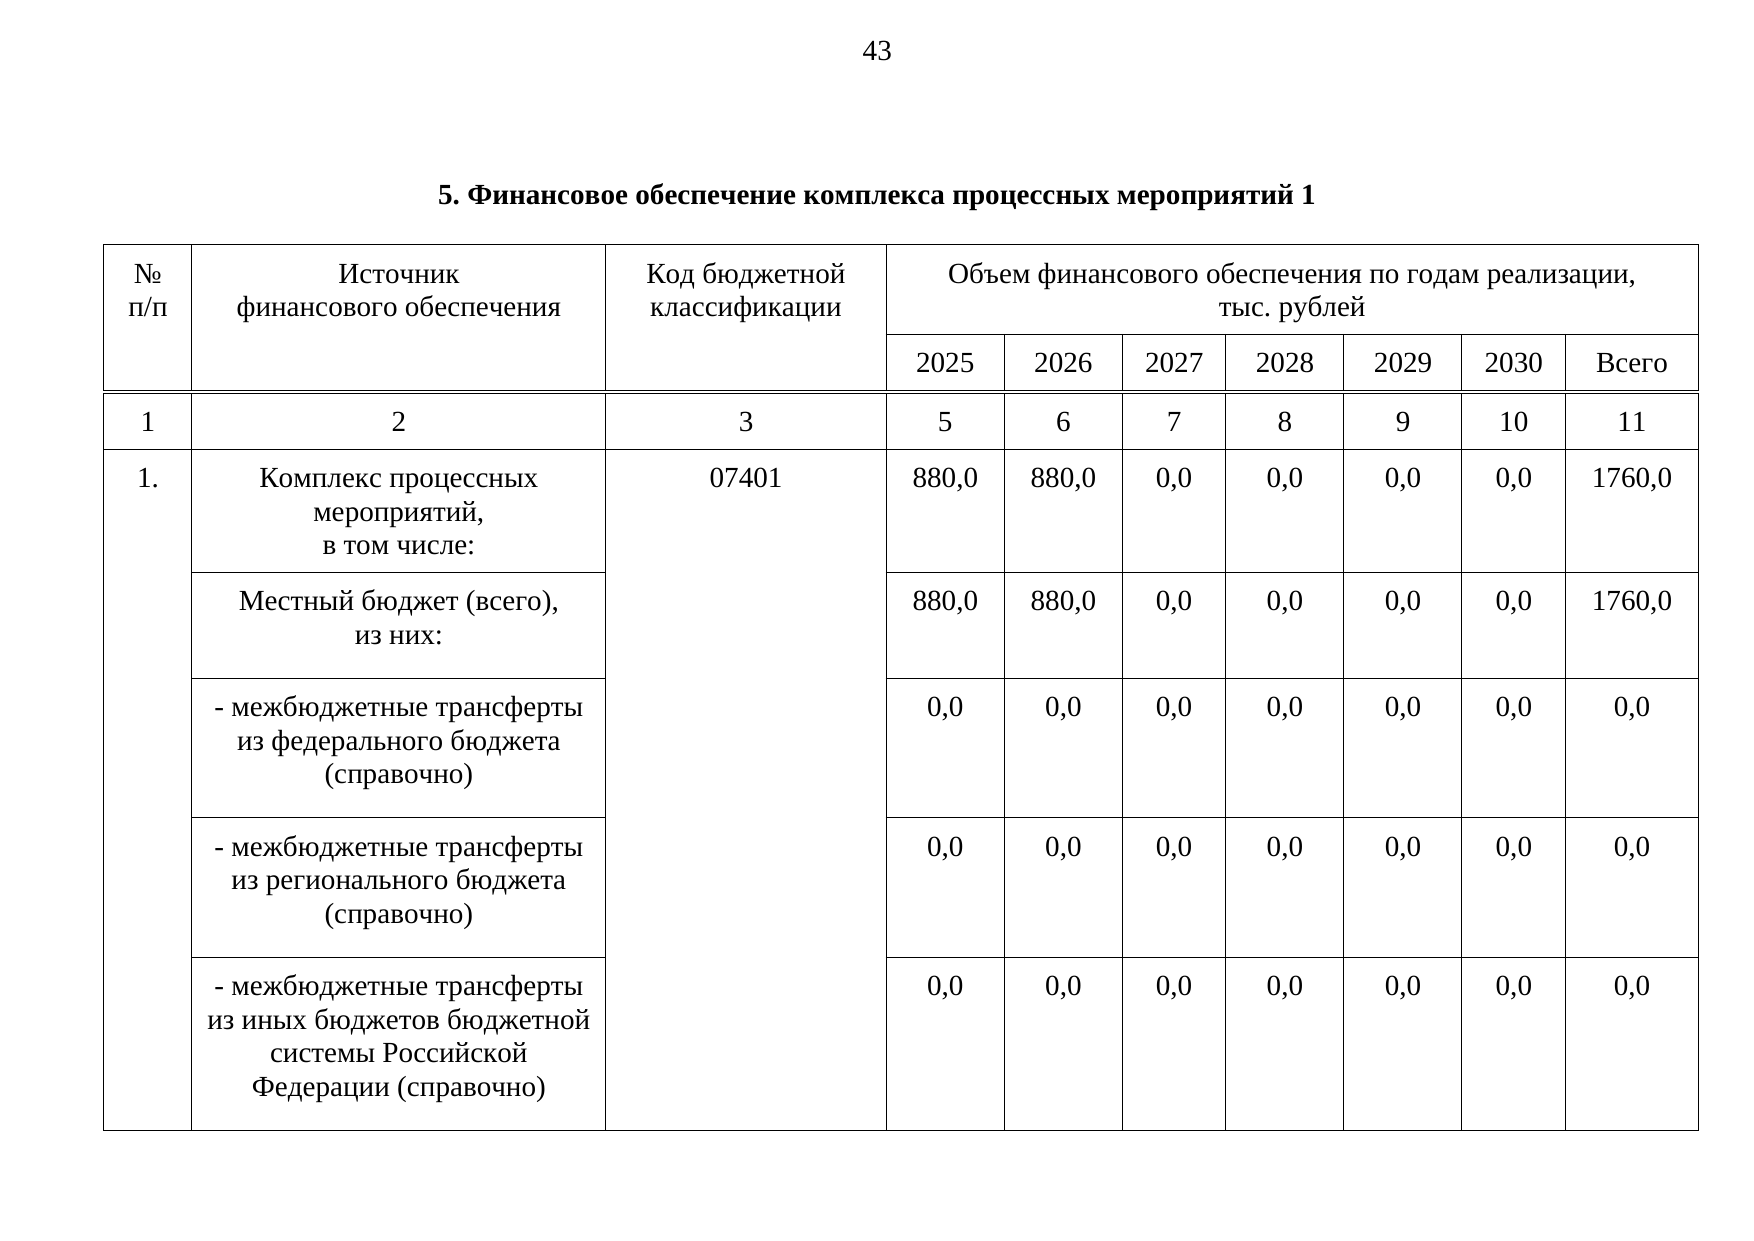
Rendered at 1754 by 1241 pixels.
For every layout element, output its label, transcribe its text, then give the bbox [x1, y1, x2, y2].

table_cell 0,0 [1226, 573, 1343, 678]
table_cell 0,0 [1344, 573, 1461, 678]
table_cell 0,0 [1226, 450, 1343, 572]
table_cell 0,0 [887, 679, 1004, 817]
table_cell 0,0 [1344, 818, 1461, 957]
table_cell 0,0 [1123, 679, 1225, 817]
table_cell 0,0 [1344, 958, 1461, 1130]
table_cell 0,0 [1123, 958, 1225, 1130]
table_cell 0,0 [1566, 818, 1698, 957]
table_cell 0,0 [1566, 679, 1698, 817]
table_header Источник финансового обеспечения [192, 245, 605, 389]
table_cell 0,0 [1566, 958, 1698, 1130]
table_header Код бюджетной классификации [606, 245, 886, 389]
table_cell 0,0 [1344, 679, 1461, 817]
table_cell 0,0 [1226, 958, 1343, 1130]
table_header 11 [1566, 394, 1698, 449]
table_cell 0,0 [1462, 679, 1565, 817]
title 5. Финансовое обеспечение комплекса процессных мероприятий 1 [59, 177, 1695, 211]
table_header 1 [104, 394, 191, 449]
table_cell 1760,0 [1566, 573, 1698, 678]
table_cell 2027 [1123, 335, 1225, 389]
table_cell 07401 [606, 450, 886, 1130]
table_cell 0,0 [1462, 818, 1565, 957]
table_cell 880,0 [887, 573, 1004, 678]
table_cell 2028 [1226, 335, 1343, 389]
table_cell Местный бюджет (всего), из них: [192, 573, 605, 678]
table_cell 0,0 [1344, 450, 1461, 572]
table_header № п/п [104, 245, 191, 389]
table_header Объем финансового обеспечения по годам реализации, тыс. рублей [887, 245, 1698, 334]
table_header 8 [1226, 394, 1343, 449]
table_cell 0,0 [1005, 679, 1122, 817]
table_cell 0,0 [1226, 818, 1343, 957]
table_cell 1. [104, 450, 191, 1130]
table_cell 880,0 [1005, 573, 1122, 678]
table_cell 2029 [1344, 335, 1461, 389]
table_header 6 [1005, 394, 1122, 449]
table_cell - межбюджетные трансферты из федерального бюджета (справочно) [192, 679, 605, 817]
table_cell 0,0 [887, 818, 1004, 957]
table_header 7 [1123, 394, 1225, 449]
table_header 10 [1462, 394, 1565, 449]
table_cell - межбюджетные трансферты из регионального бюджета (справочно) [192, 818, 605, 957]
table_cell 0,0 [1462, 573, 1565, 678]
table_cell 0,0 [1005, 958, 1122, 1130]
table_cell 0,0 [887, 958, 1004, 1130]
table_cell 0,0 [1462, 958, 1565, 1130]
table_cell 1760,0 [1566, 450, 1698, 572]
table_cell 880,0 [1005, 450, 1122, 572]
table_cell 0,0 [1123, 818, 1225, 957]
table_cell Всего [1566, 335, 1698, 389]
table_cell 0,0 [1226, 679, 1343, 817]
table_cell 880,0 [887, 450, 1004, 572]
table_header 9 [1344, 394, 1461, 449]
table_cell 0,0 [1462, 450, 1565, 572]
table_cell Комплекс процессных мероприятий, в том числе: [192, 450, 605, 572]
table_cell 2030 [1462, 335, 1565, 389]
table_header 3 [606, 394, 886, 449]
table_header 5 [887, 394, 1004, 449]
table_cell 0,0 [1123, 573, 1225, 678]
table_header 2 [192, 394, 605, 449]
table_cell 0,0 [1123, 450, 1225, 572]
table_cell - межбюджетные трансферты из иных бюджетов бюджетной системы Российской Федерации (справочно) [192, 958, 605, 1130]
table_cell 2025 [887, 335, 1004, 389]
table_cell 2026 [1005, 335, 1122, 389]
table_cell 0,0 [1005, 818, 1122, 957]
